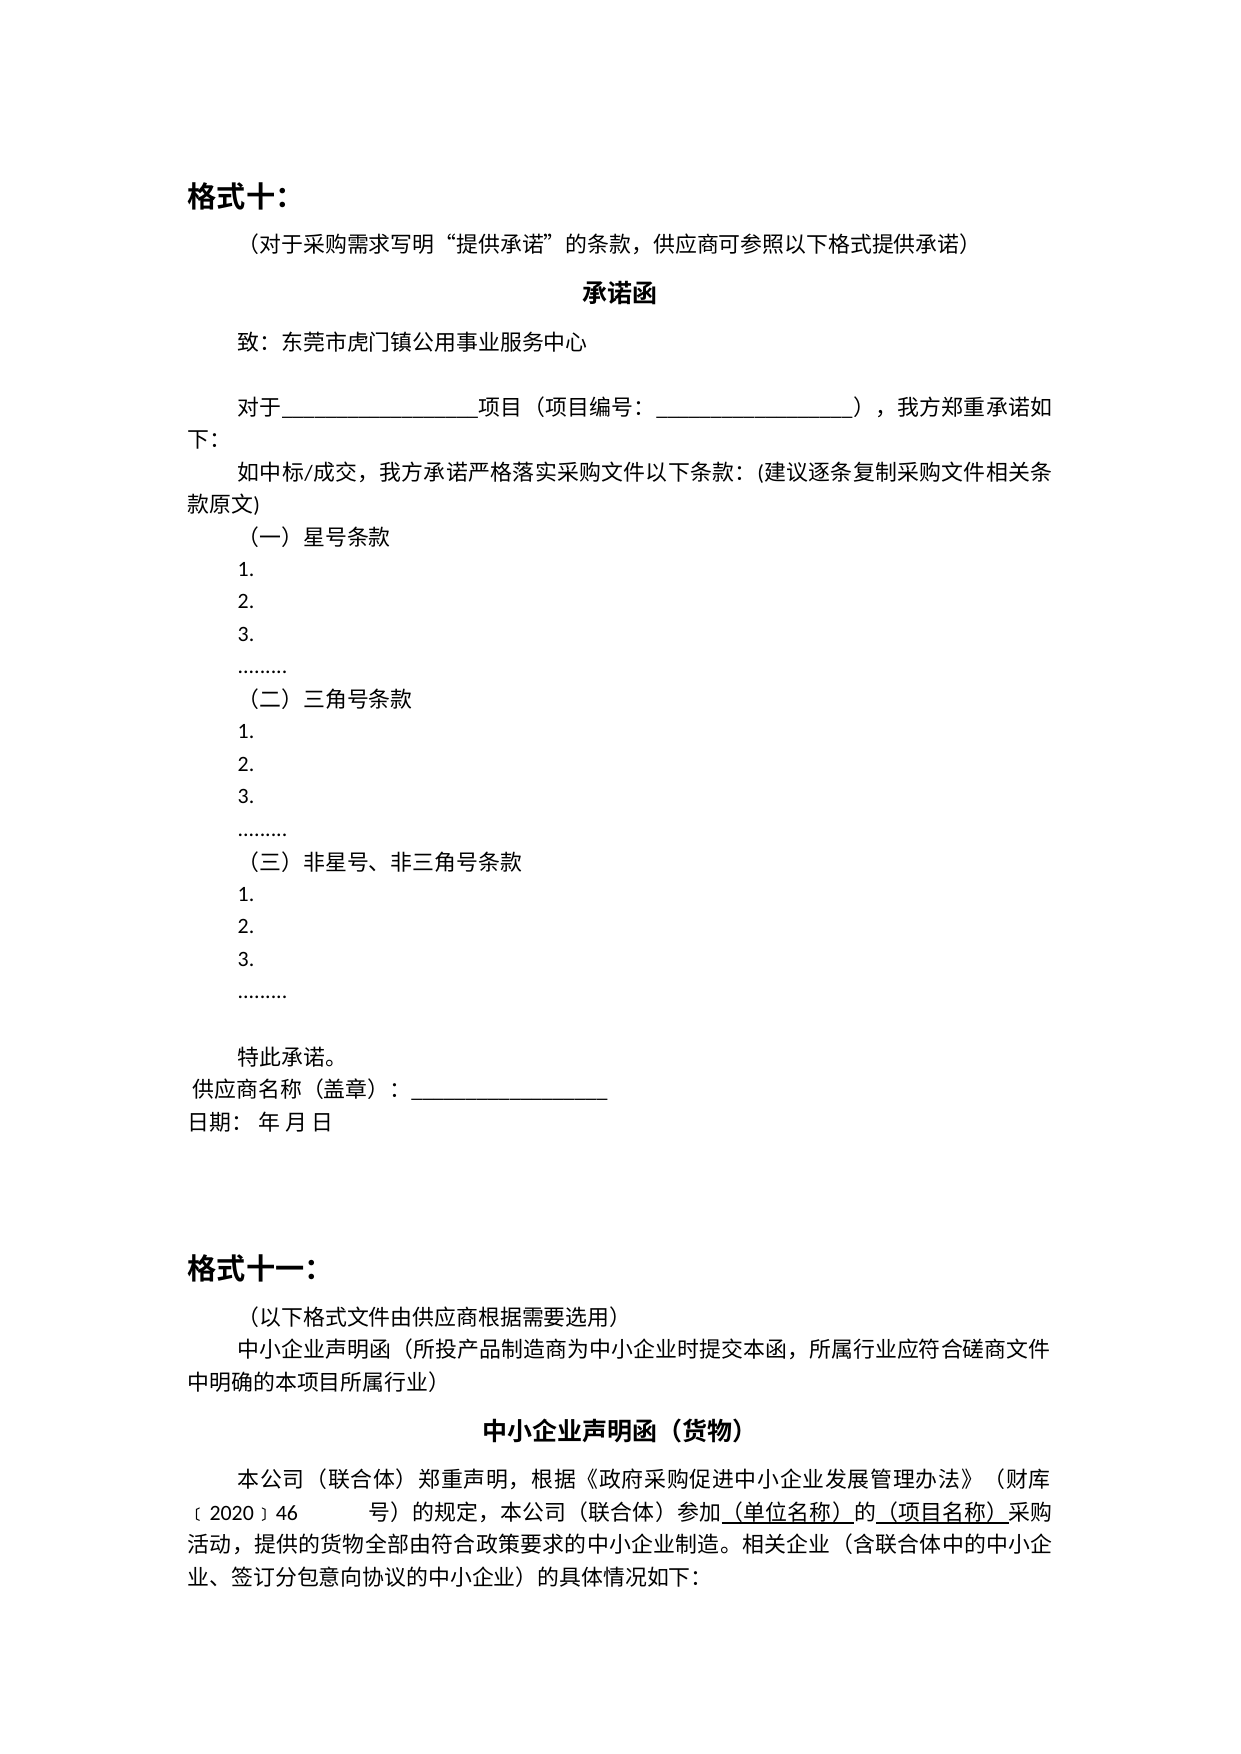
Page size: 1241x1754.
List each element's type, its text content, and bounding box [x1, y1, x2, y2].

text 中小企业声明函（所投产品制造商为中小企业时提交本函，所属行业应符合磋商文件中明确的本项目所属行业） [187, 1332, 1053, 1397]
text 承诺函 [187, 259, 1053, 324]
text ......... [187, 974, 1053, 1039]
text 格式十： [187, 162, 1053, 227]
text 供应商名称（盖章）：__________________ [187, 1072, 1053, 1104]
text 对于__________________项目（项目编号：__________________），我方郑重承诺如下： [187, 389, 1053, 454]
text ......... [187, 649, 1053, 682]
text 日期： 年 月 日 [187, 1104, 1053, 1137]
text 1. [187, 714, 1053, 747]
text （对于采购需求写明“提供承诺”的条款，供应商可参照以下格式提供承诺） [187, 227, 1053, 259]
text ......... [187, 812, 1053, 844]
text 致：东莞市虎门镇公用事业服务中心 [187, 324, 1053, 389]
text 2. [187, 747, 1053, 779]
text （以下格式文件由供应商根据需要选用） [187, 1299, 1053, 1332]
text （二）三角号条款 [187, 682, 1053, 714]
text 3. [187, 617, 1053, 649]
text 1. [187, 552, 1053, 584]
text 如中标/成交，我方承诺严格落实采购文件以下条款：(建议逐条复制采购文件相关条款原文) [187, 454, 1053, 519]
text 3. [187, 942, 1053, 974]
text 中小企业声明函（货物） [187, 1397, 1053, 1462]
text 3. [187, 779, 1053, 812]
text 2. [187, 909, 1053, 942]
text 本公司（联合体）郑重声明，根据《政府采购促进中小企业发展管理办法》（财库﹝2020﹞46 号）的规定，本公司（联合体）参加（单位名称）的（项目名称）采购活动，提供的货物全部由符合政策要求的中小企业制造。相关企业（含联合体中的中小企业、签订分包意向协议的中小企业）的具体情况如下： [187, 1462, 1053, 1592]
text 2. [187, 584, 1053, 617]
text （一）星号条款 [187, 519, 1053, 552]
text 1. [187, 877, 1053, 909]
text （三）非星号、非三角号条款 [187, 844, 1053, 877]
text 格式十一： [187, 1234, 1053, 1299]
text 特此承诺。 [187, 1039, 1053, 1072]
